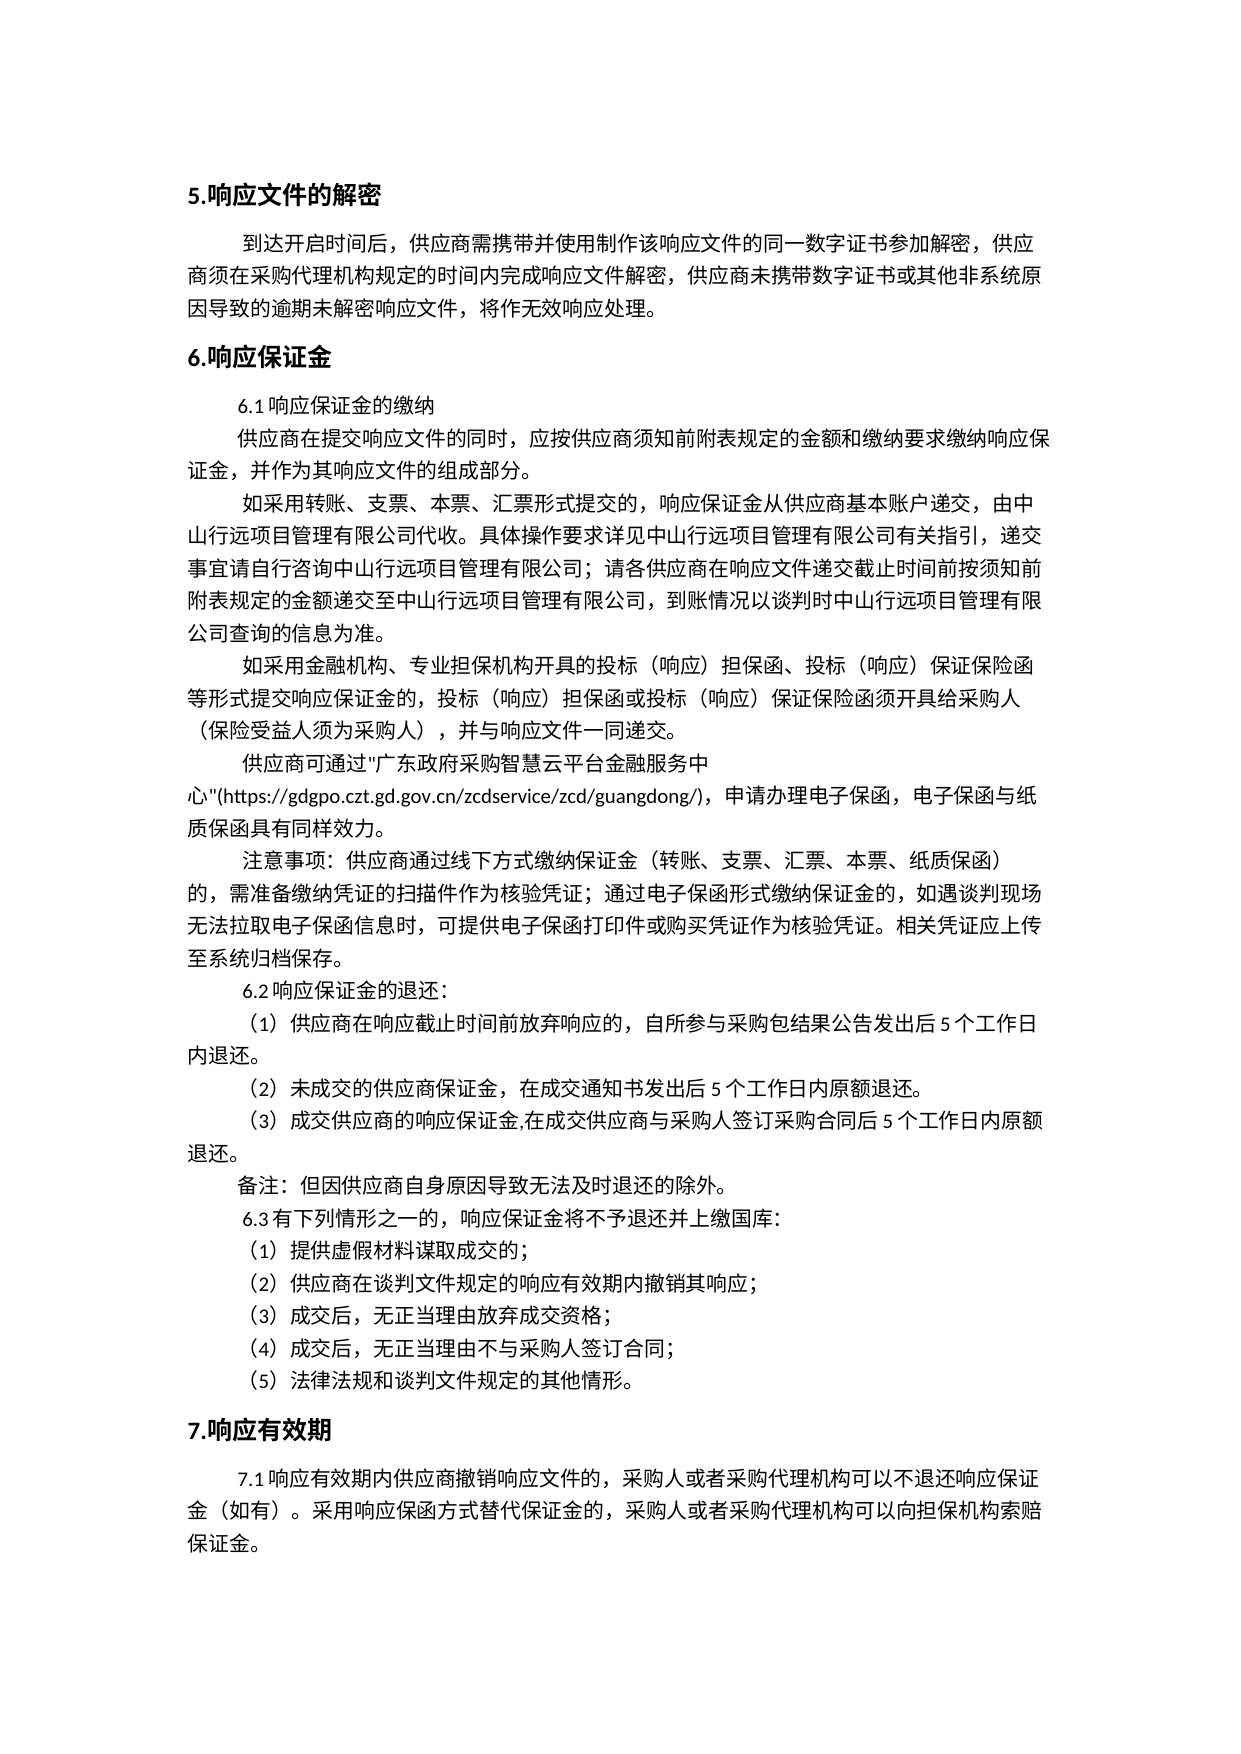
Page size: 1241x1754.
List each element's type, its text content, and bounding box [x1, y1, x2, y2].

text （3）成交供应商的响应保证金,在成交供应商与采购人签订采购合同后5个工作日内原额退还。 [187, 1104, 1053, 1169]
text 6.响应保证金 [187, 324, 1053, 389]
text （1）供应商在响应截止时间前放弃响应的，自所参与采购包结果公告发出后5个工作日内退还。 [187, 1007, 1053, 1072]
text 注意事项：供应商通过线下方式缴纳保证金（转账、支票、汇票、本票、纸质保函）的，需准备缴纳凭证的扫描件作为核验凭证；通过电子保函形式缴纳保证金的，如遇谈判现场无法拉取电子保函信息时，可提供电子保函打印件或购买凭证作为核验凭证。相关凭证应上传至系统归档保存。 [187, 844, 1053, 974]
text （2）供应商在谈判文件规定的响应有效期内撤销其响应； [187, 1267, 1053, 1299]
text 供应商可通过"广东政府采购智慧云平台金融服务中心"(https://gdgpo.czt.gd.gov.cn/zcdservice/zcd/guangdong/)，申请办理电子保函，电子保函与纸质保函具有同样效力。 [187, 747, 1053, 844]
text 5.响应文件的解密 [187, 162, 1053, 227]
text （4）成交后，无正当理由不与采购人签订合同； [187, 1332, 1053, 1364]
text （5）法律法规和谈判文件规定的其他情形。 [187, 1364, 1053, 1397]
text 7.响应有效期 [187, 1397, 1053, 1462]
text 供应商在提交响应文件的同时，应按供应商须知前附表规定的金额和缴纳要求缴纳响应保证金，并作为其响应文件的组成部分。 [187, 422, 1053, 487]
text 如采用金融机构、专业担保机构开具的投标（响应）担保函、投标（响应）保证保险函等形式提交响应保证金的，投标（响应）担保函或投标（响应）保证保险函须开具给采购人（保险受益人须为采购人），并与响应文件一同递交。 [187, 649, 1053, 747]
text 6.2响应保证金的退还： [187, 974, 1053, 1007]
text 如采用转账、支票、本票、汇票形式提交的，响应保证金从供应商基本账户递交，由中山行远项目管理有限公司代收。具体操作要求详见中山行远项目管理有限公司有关指引，递交事宜请自行咨询中山行远项目管理有限公司；请各供应商在响应文件递交截止时间前按须知前附表规定的金额递交至中山行远项目管理有限公司，到账情况以谈判时中山行远项目管理有限公司查询的信息为准。 [187, 487, 1053, 649]
text 7.1响应有效期内供应商撤销响应文件的，采购人或者采购代理机构可以不退还响应保证金（如有）。采用响应保函方式替代保证金的，采购人或者采购代理机构可以向担保机构索赔保证金。 [187, 1462, 1053, 1559]
text （3）成交后，无正当理由放弃成交资格； [187, 1299, 1053, 1332]
text 6.3有下列情形之一的，响应保证金将不予退还并上缴国库： [187, 1202, 1053, 1234]
text 6.1响应保证金的缴纳 [187, 389, 1053, 422]
text 到达开启时间后，供应商需携带并使用制作该响应文件的同一数字证书参加解密，供应商须在采购代理机构规定的时间内完成响应文件解密，供应商未携带数字证书或其他非系统原因导致的逾期未解密响应文件，将作无效响应处理。 [187, 227, 1053, 324]
text 备注：但因供应商自身原因导致无法及时退还的除外。 [187, 1169, 1053, 1202]
text （2）未成交的供应商保证金，在成交通知书发出后5个工作日内原额退还。 [187, 1072, 1053, 1104]
text （1）提供虚假材料谋取成交的； [187, 1234, 1053, 1267]
